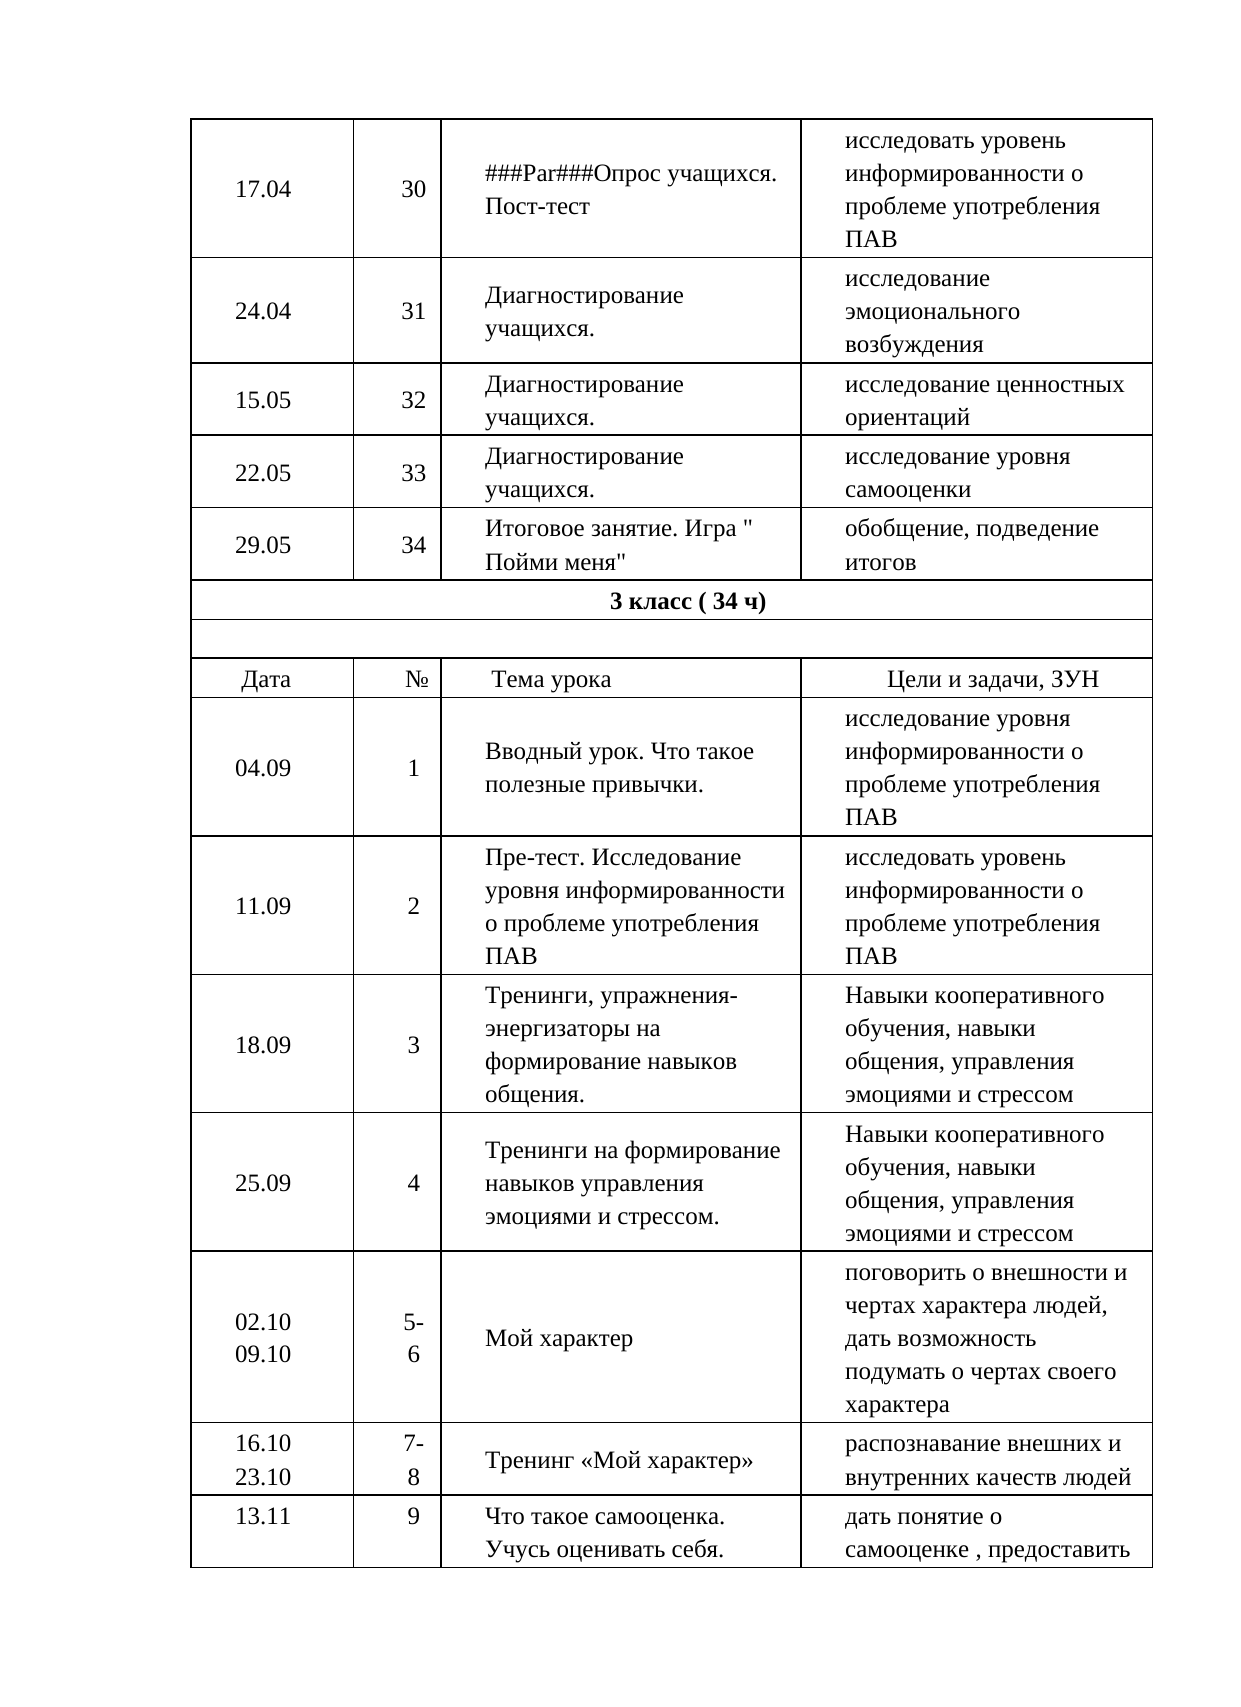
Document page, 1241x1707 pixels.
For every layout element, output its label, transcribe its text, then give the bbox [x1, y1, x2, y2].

table_cell 17.04 [192, 120, 353, 257]
table_cell Тренинги на формирование навыков управления эмоциями и стрессом. [442, 1113, 800, 1250]
table_cell 16.10 23.10 [192, 1423, 353, 1494]
table_cell Итоговое занятие. Игра " Пойми меня" [442, 508, 800, 579]
table_cell 15.05 [192, 364, 353, 434]
table_cell Пре-тест. Исследование уровня информированности о проблеме употребления ПАВ [442, 837, 800, 973]
table_cell исследование уровня самооценки [802, 436, 1152, 507]
table_cell Тренинг «Мой характер» [442, 1423, 800, 1494]
table_cell Диагностирование учащихся. [442, 364, 800, 434]
table_cell Тема урока [442, 659, 800, 697]
table_cell 31 [354, 258, 440, 362]
table_cell Навыки кооперативного обучения, навыки общения, управления эмоциями и стрессом [802, 975, 1152, 1112]
table_cell распознавание внешних и внутренних качеств людей [802, 1423, 1152, 1494]
table_cell Навыки кооперативного обучения, навыки общения, управления эмоциями и стрессом [802, 1113, 1152, 1250]
table_cell обобщение, подведение итогов [802, 508, 1152, 579]
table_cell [442, 1496, 800, 1567]
table_cell 5-6 [354, 1252, 440, 1422]
table_cell 7-8 [354, 1423, 440, 1494]
table_cell 32 [354, 364, 440, 434]
table_cell 9 [354, 1496, 440, 1567]
table_cell 33 [354, 436, 440, 507]
table_cell 2 [354, 837, 440, 973]
table_cell исследование уровня информированности о проблеме употребления ПАВ [802, 698, 1152, 835]
table_cell Тренинги, упражнения-энергизаторы на формирование навыков общения. [442, 975, 800, 1112]
table_cell ###Par###Опрос учащихся. Пост-тест [442, 120, 800, 257]
table_cell исследование ценностных ориентаций [802, 364, 1152, 434]
table_cell исследование эмоционального возбуждения [802, 258, 1152, 362]
table_cell поговорить о внешности и чертах характера людей, дать возможность подумать о чертах своего характера [802, 1252, 1152, 1422]
table_cell исследовать уровень информированности о проблеме употребления ПАВ [802, 120, 1152, 257]
table_cell Мой характер [442, 1252, 800, 1422]
table_cell 3 класс ( 34 ч) [192, 581, 1152, 618]
table_cell Дата [192, 659, 353, 697]
table_cell 4 [354, 1113, 440, 1250]
table_cell Цели и задачи, ЗУН [802, 659, 1152, 697]
table_cell исследовать уровень информированности о проблеме употребления ПАВ [802, 837, 1152, 973]
table_cell 25.09 [192, 1113, 353, 1250]
table_cell 34 [354, 508, 440, 579]
table_cell 11.09 [192, 837, 353, 973]
table_cell 04.09 [192, 698, 353, 835]
table_cell 02.10 09.10 [192, 1252, 353, 1422]
table_cell Вводный урок. Что такое полезные привычки. [442, 698, 800, 835]
table_cell 24.04 [192, 258, 353, 362]
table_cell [802, 1496, 1152, 1567]
table_cell 13.11 [192, 1496, 353, 1567]
table_cell № [354, 659, 440, 697]
table_cell 1 [354, 698, 440, 835]
table_cell 3 [354, 975, 440, 1112]
table_cell 30 [354, 120, 440, 257]
table_cell [192, 620, 1152, 657]
table_cell 18.09 [192, 975, 353, 1112]
table_cell Диагностирование учащихся. [442, 258, 800, 362]
table_cell 29.05 [192, 508, 353, 579]
table_cell Диагностирование учащихся. [442, 436, 800, 507]
table_cell 22.05 [192, 436, 353, 507]
